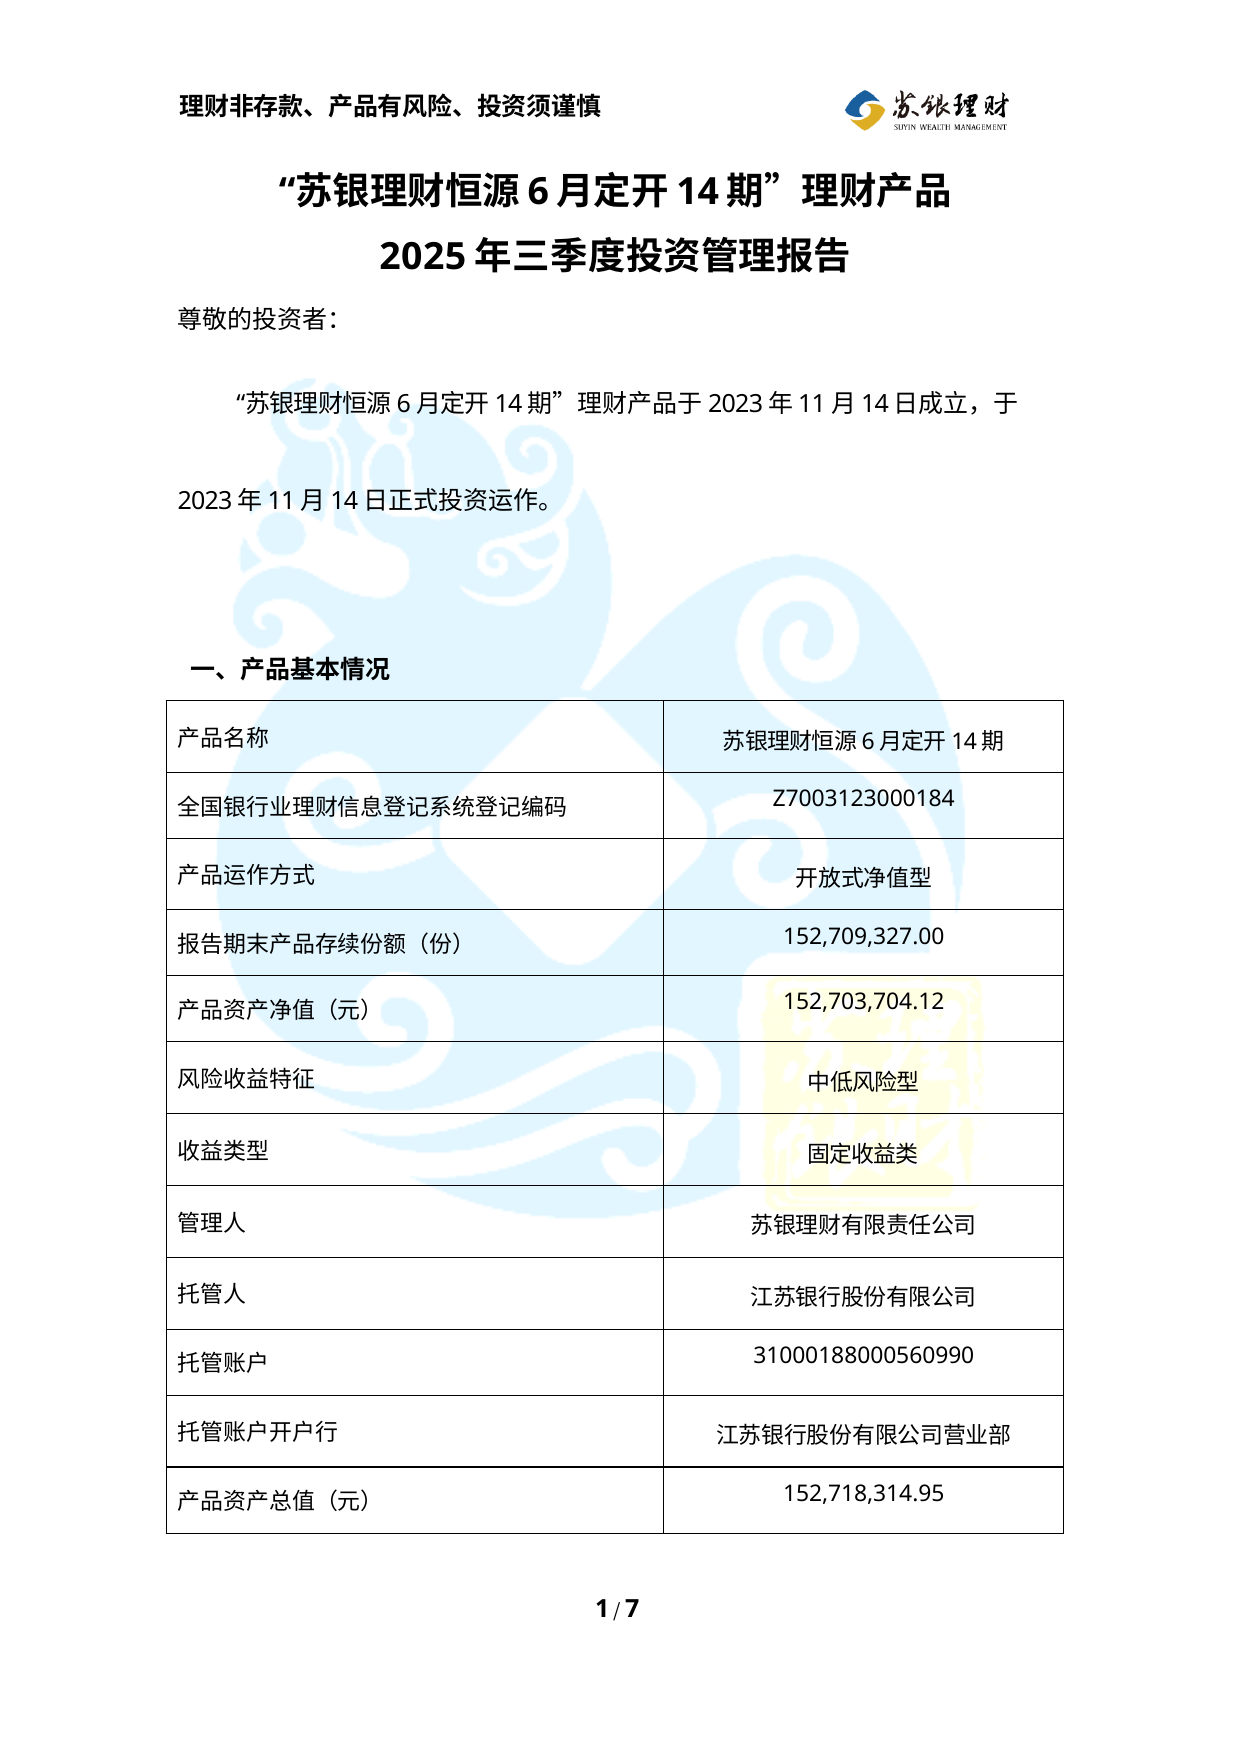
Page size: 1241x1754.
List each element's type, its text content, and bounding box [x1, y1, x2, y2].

table_cell 报告期末产品存续份额（份） [167, 910, 663, 975]
table_header 产品名称 [167, 701, 663, 772]
table_cell 江苏银行股份有限公司营业部 [664, 1396, 1063, 1466]
text 2025年三季度投资管理报告 [177, 221, 1053, 286]
subtitle 一、产品基本情况 [190, 635, 1053, 700]
table_cell 152,718,314.95 [664, 1468, 1063, 1532]
table_cell 托管账户开户行 [167, 1396, 663, 1466]
table_cell 托管人 [167, 1258, 663, 1328]
table_header 苏银理财恒源6月定开14期 [664, 701, 1063, 772]
table_cell 托管账户 [167, 1330, 663, 1394]
table_cell 管理人 [167, 1186, 663, 1257]
picture [820, 72, 1039, 143]
table_cell 收益类型 [167, 1114, 663, 1185]
text “苏银理财恒源6月定开14期”理财产品于 2023年11月14日成立，于2023年11月14日正式投资运作。 [177, 369, 1053, 531]
table_cell 苏银理财有限责任公司 [664, 1186, 1063, 1257]
table_cell Z7003123000184 [664, 773, 1063, 838]
text 尊敬的投资者： [177, 286, 1053, 351]
table_cell 产品运作方式 [167, 839, 663, 909]
table_cell 产品资产净值（元） [167, 976, 663, 1041]
table_cell 152,709,327.00 [664, 910, 1063, 975]
text “苏银理财恒源6月定开14期”理财产品 [177, 156, 1053, 221]
table_cell 江苏银行股份有限公司 [664, 1258, 1063, 1328]
table_cell 31000188000560990 [664, 1330, 1063, 1394]
table_cell 固定收益类 [664, 1114, 1063, 1185]
table_cell 全国银行业理财信息登记系统登记编码 [167, 773, 663, 838]
table_cell 开放式净值型 [664, 839, 1063, 909]
table_cell 中低风险型 [664, 1042, 1063, 1113]
table_cell 产品资产总值（元） [167, 1468, 663, 1532]
table_cell 152,703,704.12 [664, 976, 1063, 1041]
table_cell 风险收益特征 [167, 1042, 663, 1113]
